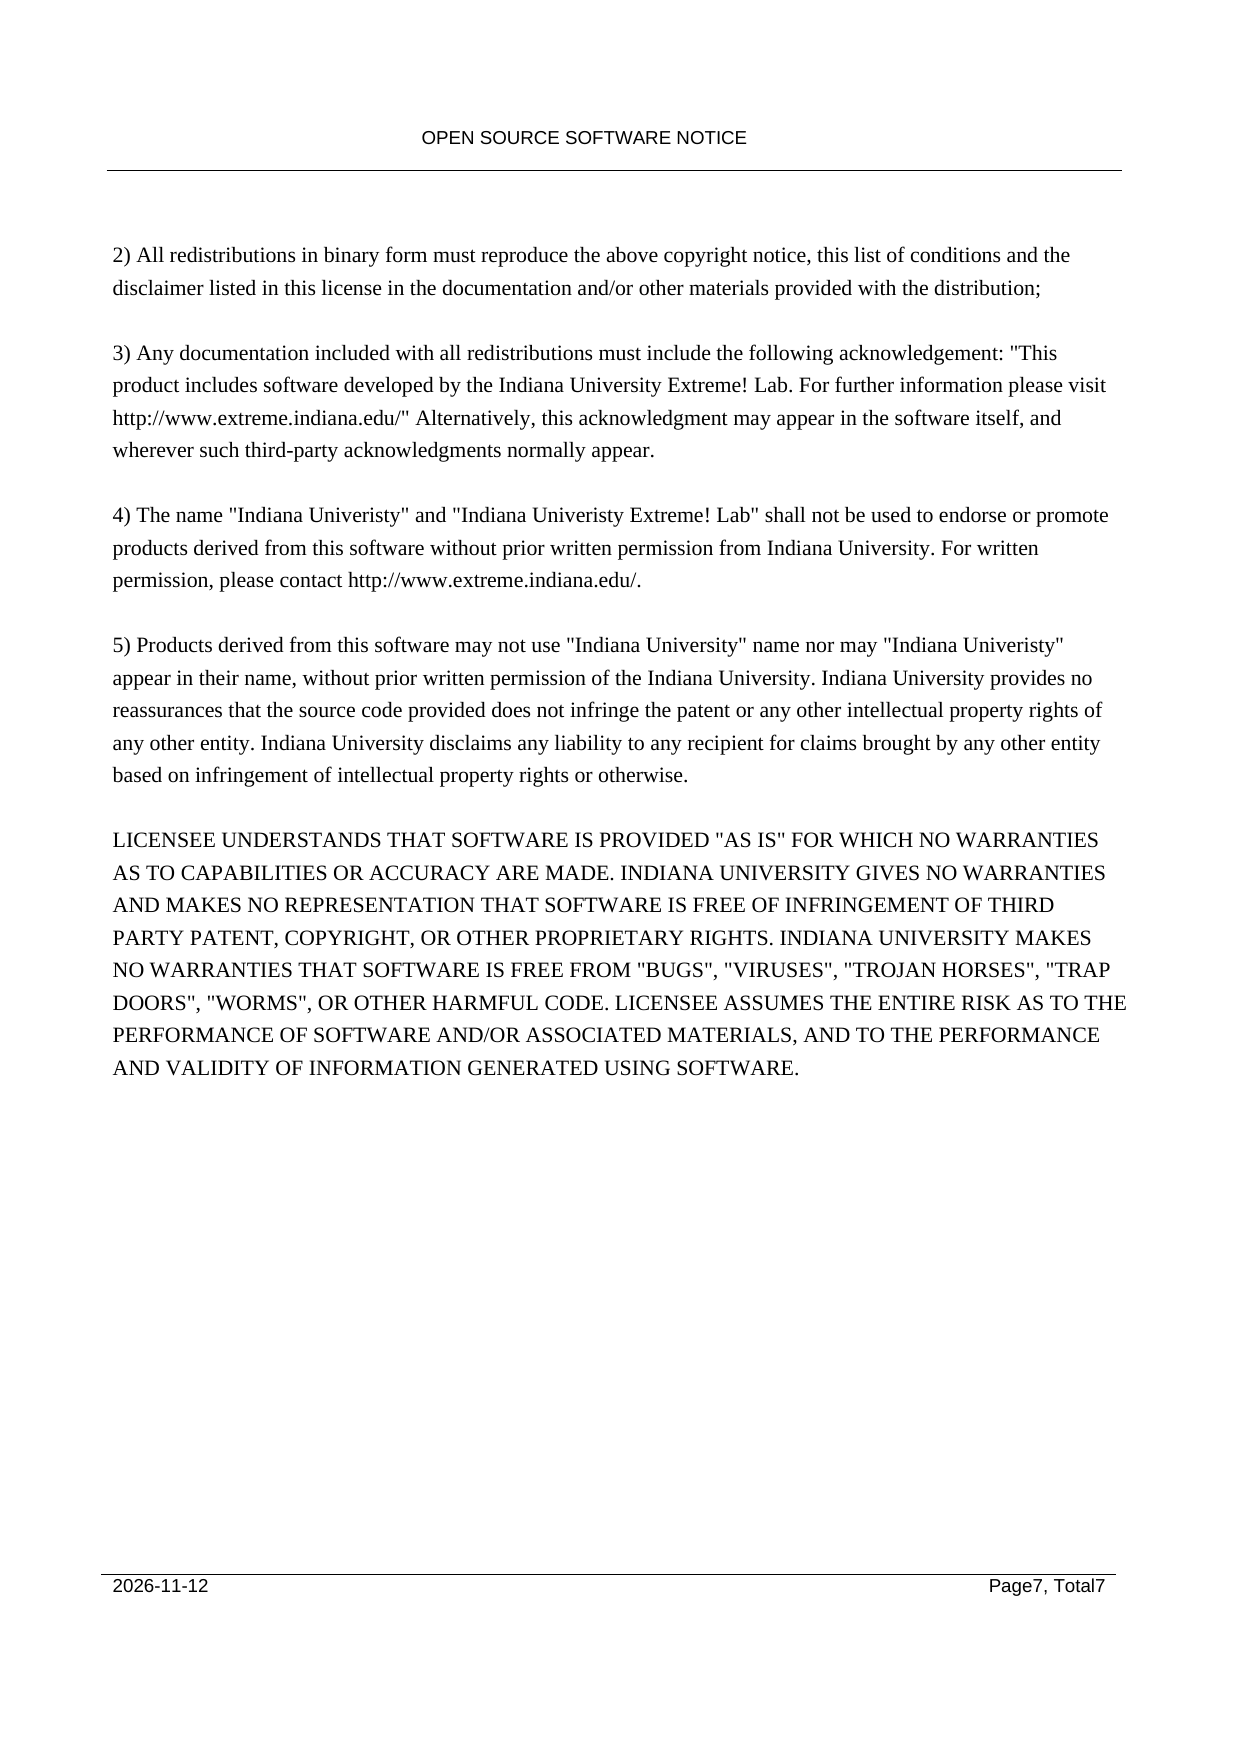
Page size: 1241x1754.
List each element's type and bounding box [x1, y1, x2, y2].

text [112, 206, 1128, 1116]
